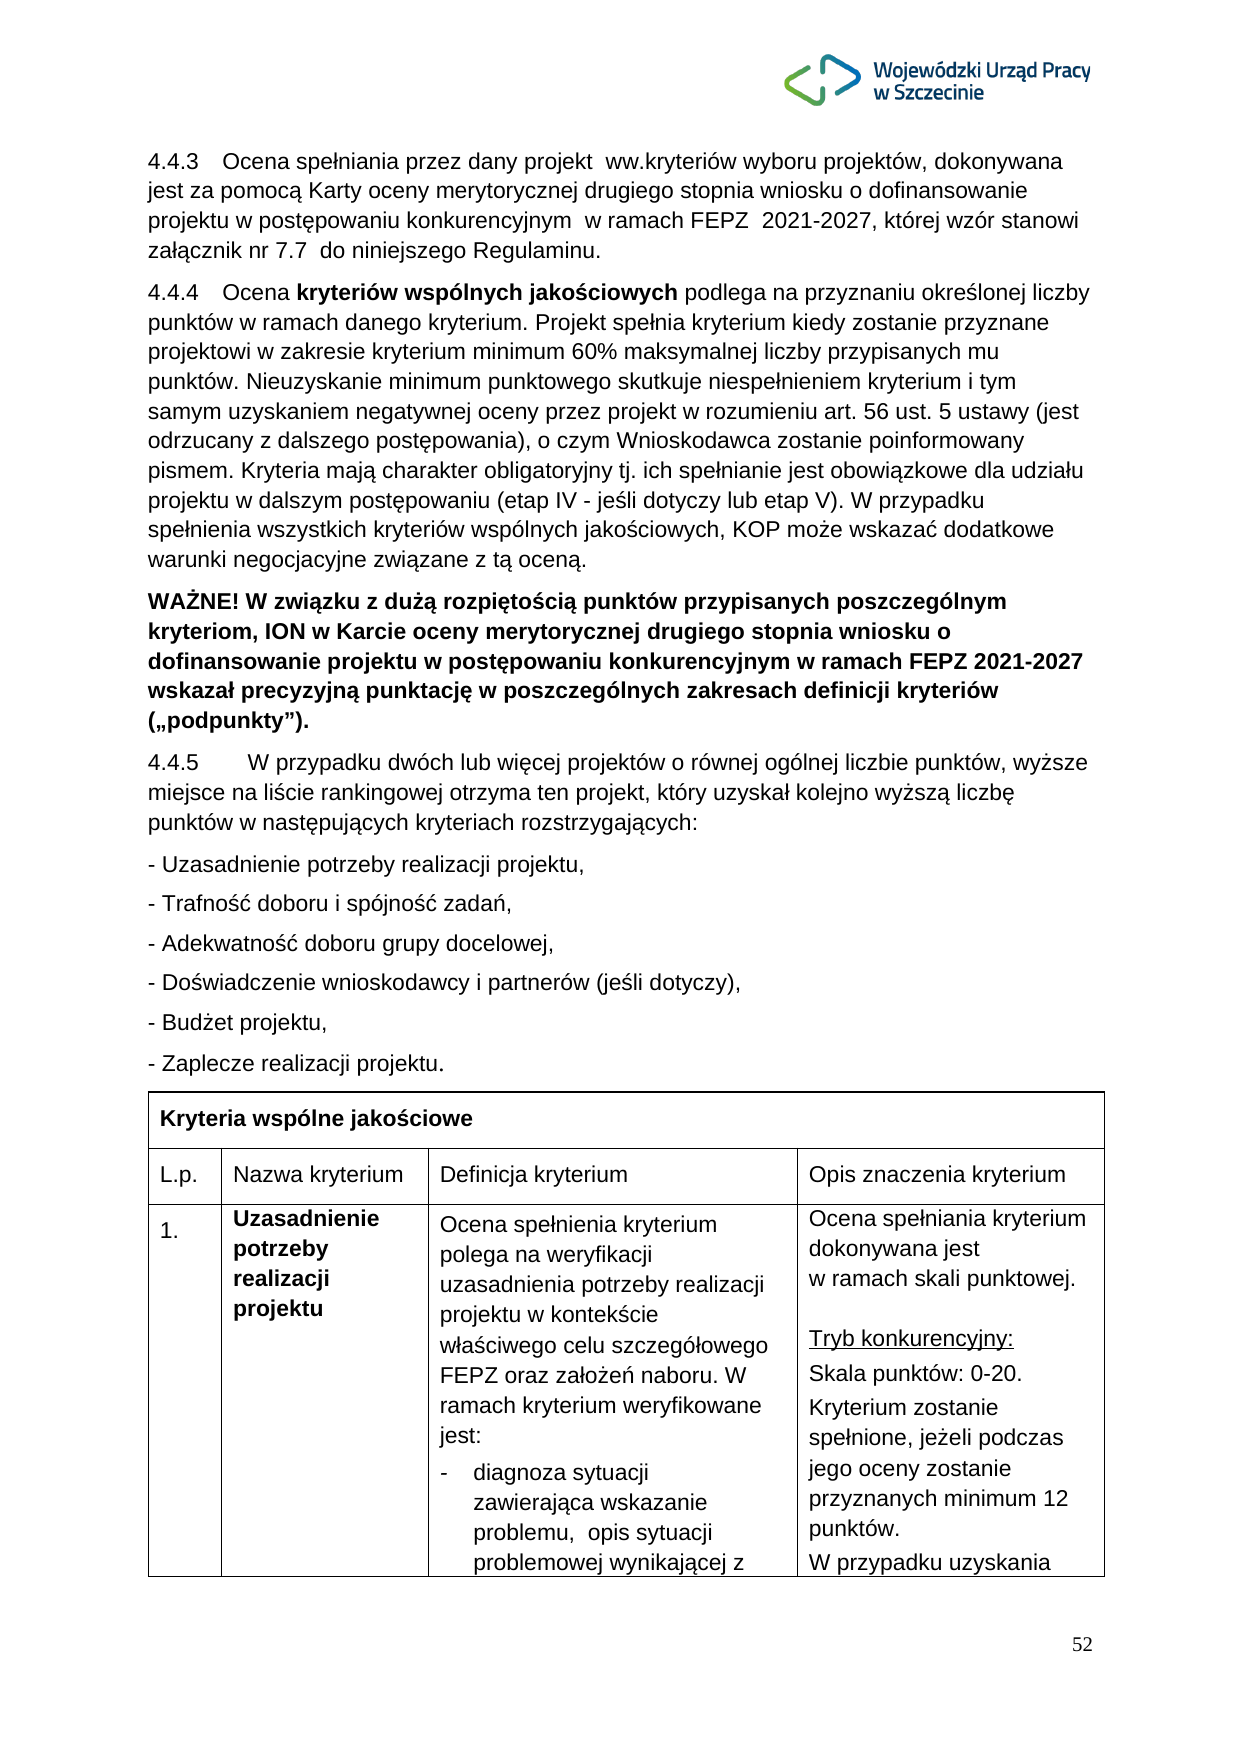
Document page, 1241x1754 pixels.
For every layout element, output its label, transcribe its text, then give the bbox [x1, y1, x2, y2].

table_cell [149, 1205, 221, 1576]
text - Uzasadnienie potrzeby realizacji projektu, [148, 851, 1092, 877]
picture [784, 54, 1091, 106]
list Ocena spełniania przez dany projekt ww.kryteriów wyboru projektów, dokonywana jest za pomocą Karty oceny merytorycznej drugiego stopnia wniosku o dofinansowanie projektu w postępowaniu konkurencyjnym w ramach FEPZ 2021-2027, której wzór stanowi załącznik nr 7.7 do niniejszego Regulaminu. [148, 148, 1092, 263]
table_cell Definicja kryterium [429, 1149, 797, 1203]
list W przypadku dwóch lub więcej projektów o równej ogólnej liczbie punktów, wyższe miejsce na liście rankingowej otrzyma ten projekt, który uzyskał kolejno wyższą liczbę punktów w następujących kryteriach rozstrzygających: [148, 749, 1092, 835]
table_cell Opis znaczenia kryterium [798, 1149, 1104, 1203]
text WAŻNE! W związku z dużą rozpiętością punktów przypisanych poszczególnym kryteriom, ION w Karcie oceny merytorycznej drugiego stopnia wniosku o dofinansowanie projektu w postępowaniu konkurencyjnym w ramach FEPZ 2021-2027 wskazał precyzyjną punktację w poszczególnych zakresach definicji kryteriów („podpunkty”). [148, 588, 1092, 733]
table_cell Nazwa kryterium [222, 1149, 428, 1203]
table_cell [798, 1205, 1104, 1576]
text - Budżet projektu, [148, 1009, 1092, 1035]
text - Trafność doboru i spójność zadań, [148, 890, 1092, 917]
text - Adekwatność doboru grupy docelowej, [148, 930, 1092, 956]
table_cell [429, 1205, 797, 1576]
table_header Kryteria wspólne jakościowe [149, 1093, 1104, 1147]
table_cell L.p. [149, 1149, 221, 1203]
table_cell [222, 1205, 428, 1576]
text - Zaplecze realizacji projektu. [148, 1048, 1092, 1077]
list Ocena kryteriów wspólnych jakościowych podlega na przyznaniu określonej liczby punktów w ramach danego kryterium. Projekt spełnia kryterium kiedy zostanie przyznane projektowi w zakresie kryterium minimum 60% maksymalnej liczby przypisanych mu punktów. Nieuzyskanie minimum punktowego skutkuje niespełnieniem kryterium i tym samym uzyskaniem negatywnej oceny przez projekt w rozumieniu art. 56 ust. 5 ustawy (jest odrzucany z dalszego postępowania), o czym Wnioskodawca zostanie poinformowany pismem. Kryteria mają charakter obligatoryjny tj. ich spełnianie jest obowiązkowe dla udziału projektu w dalszym postępowaniu (etap IV - jeśli dotyczy lub etap V). W przypadku spełnienia wszystkich kryteriów wspólnych jakościowych, KOP może wskazać dodatkowe warunki negocjacyjne związane z tą oceną. [148, 279, 1092, 572]
text - Doświadczenie wnioskodawcy i partnerów (jeśli dotyczy), [148, 969, 1092, 996]
